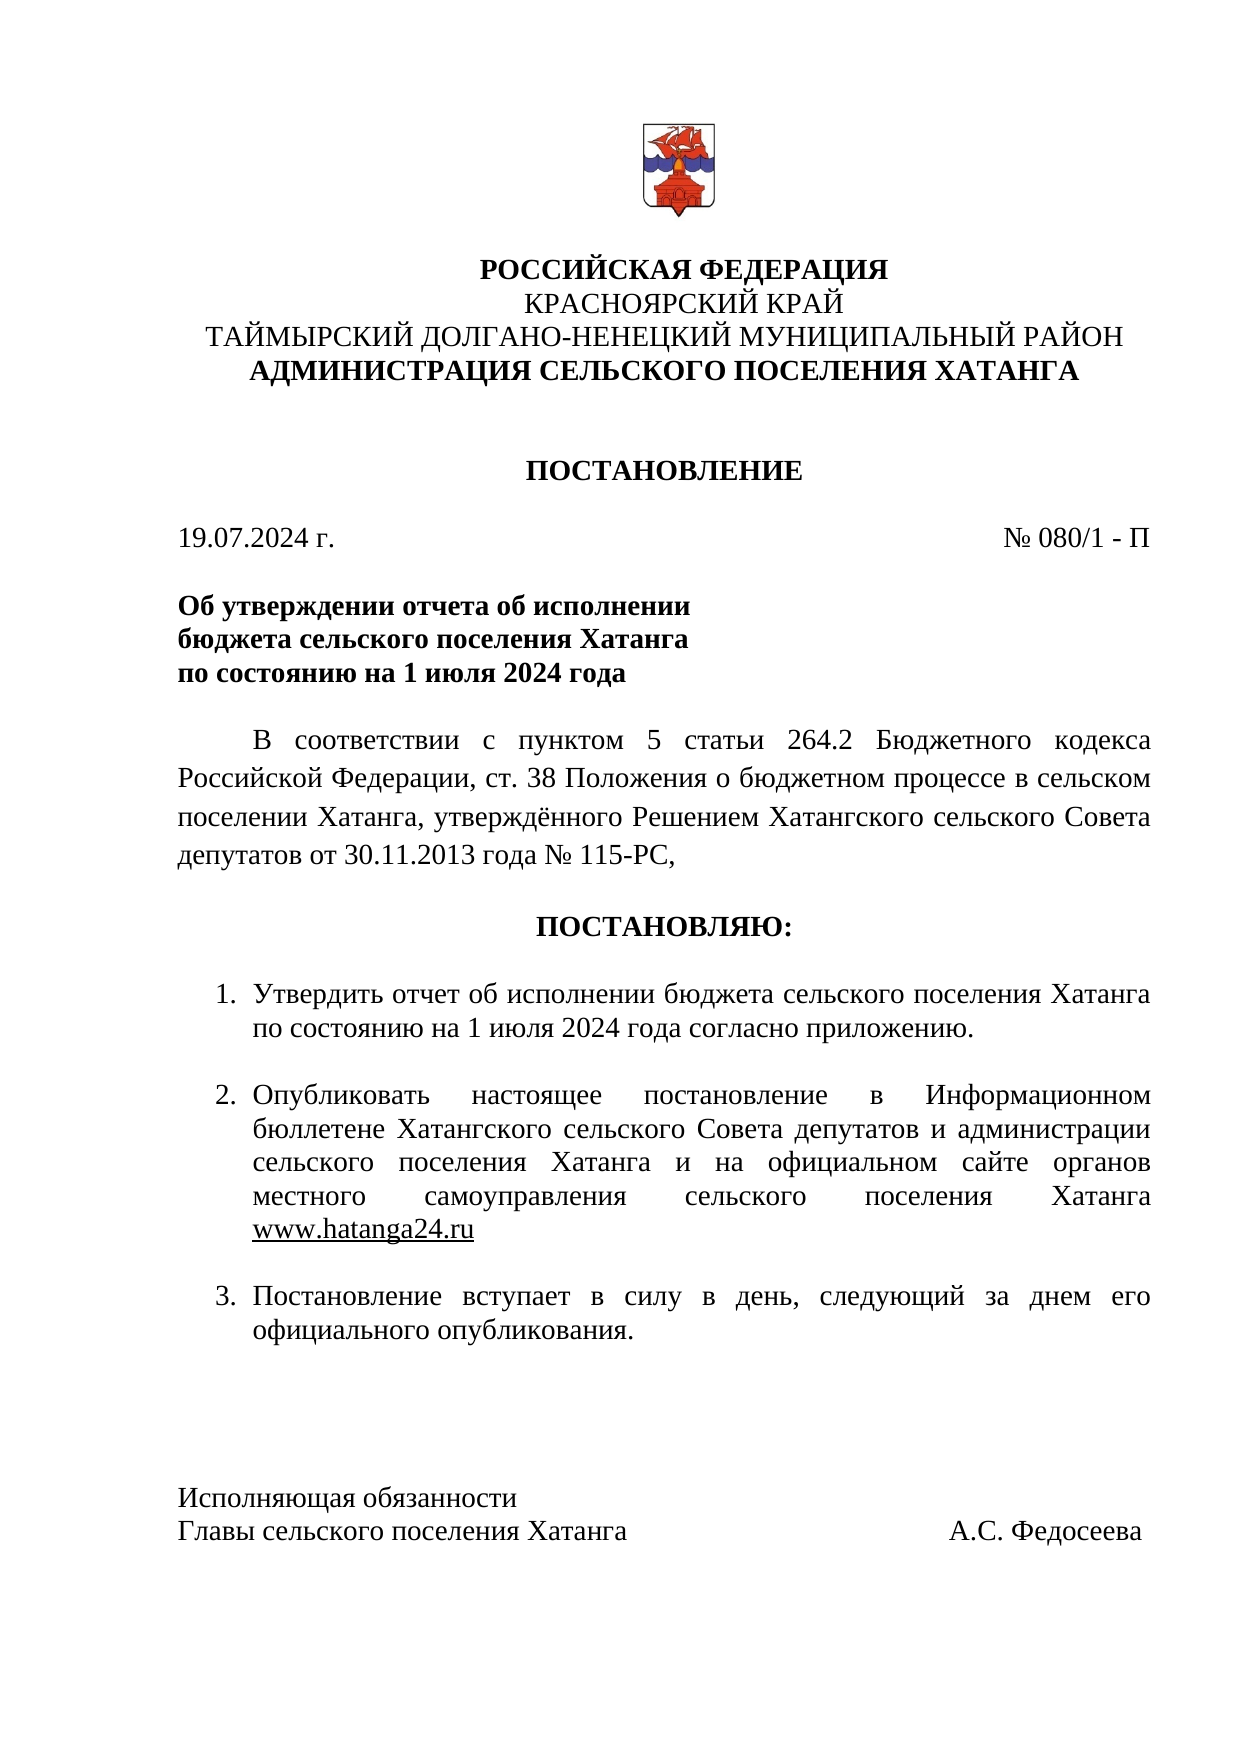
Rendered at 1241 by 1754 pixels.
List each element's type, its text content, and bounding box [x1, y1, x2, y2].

text бюджета сельского поселения Хатанга [177, 621, 1152, 655]
text АДМИНИСТРАЦИЯ СЕЛЬСКОГО ПОСЕЛЕНИЯ ХАТАНГА [177, 353, 1152, 386]
text ТАЙМЫРСКИЙ ДОЛГАНО-НЕНЕЦКИЙ МУНИЦИПАЛЬНЫЙ РАЙОН [177, 319, 1152, 353]
picture [641, 122, 717, 223]
text РОССИЙСКАЯ ФЕДЕРАЦИЯ [177, 219, 1191, 286]
text ПОСТАНОВЛЕНИЕ [177, 453, 1152, 487]
text Исполняющая обязанности [177, 1480, 1152, 1513]
text ПОСТАНОВЛЯЮ: [177, 909, 1152, 943]
text 19.07.2024 г. № 080/1 - П [177, 521, 1152, 554]
list Утвердить отчет об исполнении бюджета сельского поселения Хатанга по состоянию на 1 июля 2024 года согласно приложению. [215, 977, 1152, 1044]
list Опубликовать настоящее постановление в Информационном бюллетене Хатангского сельского Совета депутатов и администрации сельского поселения Хатанга и на официальном сайте органов местного самоуправления сельского поселения Хатанга www.hatanga24.ru [215, 1077, 1152, 1245]
text Об утверждении отчета об исполнении [177, 588, 1152, 621]
text КРАСНОЯРСКИЙ КРАЙ [177, 286, 1191, 319]
text по состоянию на 1 июля 2024 года [177, 655, 1152, 688]
text Главы сельского поселения Хатанга А.С. Федосеева [177, 1513, 1152, 1547]
text В соответствии с пунктом 5 статьи 264.2 Бюджетного кодекса Российской Федерации, ст. 38 Положения о бюджетном процессе в сельском поселении Хатанга, утверждённого Решением Хатангского сельского Совета депутатов от 30.11.2013 года № 115-РС, [177, 722, 1152, 871]
list Постановление вступает в силу в день, следующий за днем его официального опубликования. [215, 1278, 1152, 1346]
